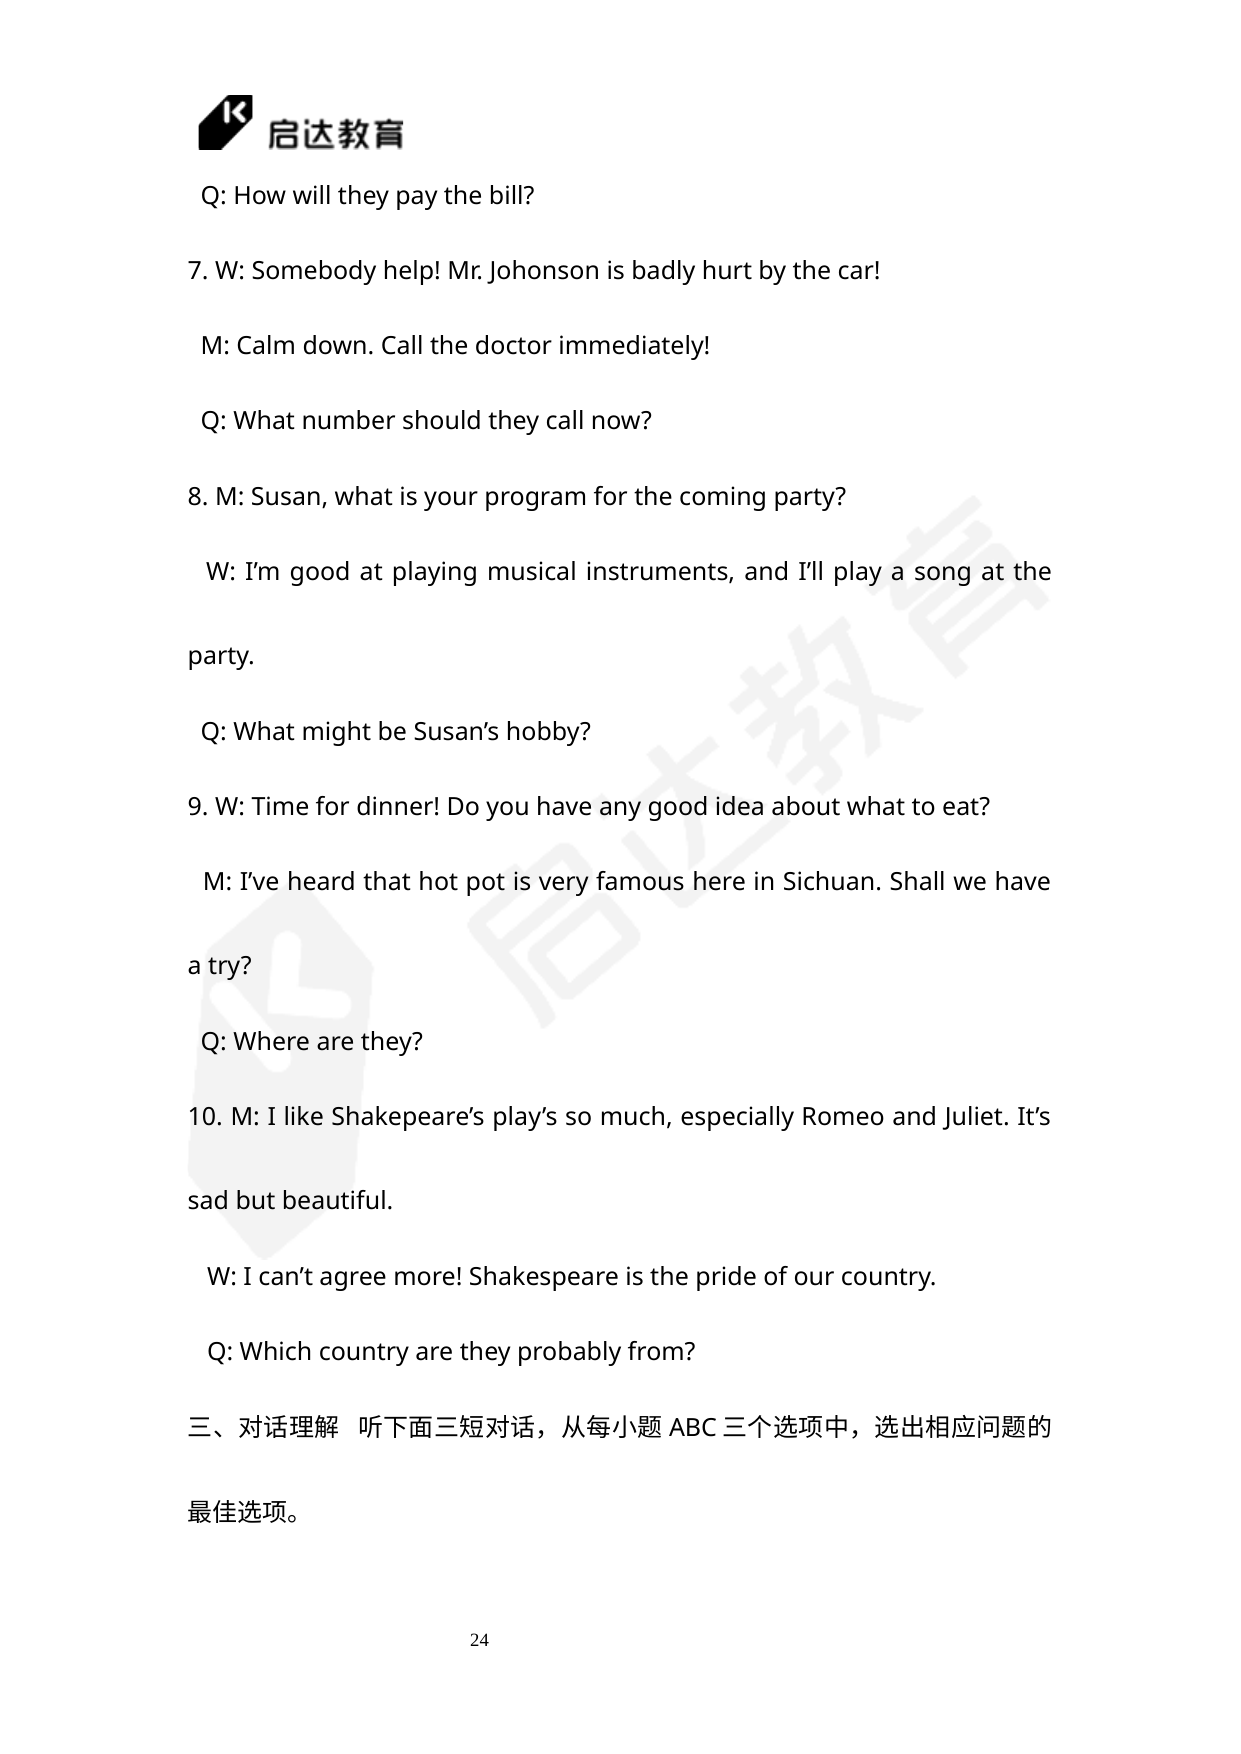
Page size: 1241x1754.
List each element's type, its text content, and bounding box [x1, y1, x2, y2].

text 10. M: I like Shakepeare’s play’s so much, especially Romeo and Juliet. It’s sad but beautiful. [187, 1083, 1053, 1232]
text 9. W: Time for dinner! Do you have any good idea about what to eat? [187, 773, 1053, 838]
text Q: Which country are they probably from? [187, 1318, 1053, 1383]
text Q: How will they pay the bill? [187, 162, 1053, 227]
text W: I can’t agree more! Shakespeare is the pride of our country. [187, 1243, 1053, 1308]
text Q: What might be Susan’s hobby? [187, 698, 1053, 763]
picture [198, 95, 404, 150]
text 8. M: Susan, what is your program for the coming party? [187, 463, 1053, 528]
text 三、对话理解 听下面三短对话，从每小题ABC三个选项中，选出相应问题的最佳选项。 [187, 1393, 1053, 1543]
text M: Calm down. Call the doctor immediately! [187, 312, 1053, 377]
text 7. W: Somebody help! Mr. Johonson is badly hurt by the car! [187, 237, 1053, 302]
text Q: Where are they? [187, 1008, 1053, 1073]
text Q: What number should they call now? [187, 388, 1053, 453]
text M: I’ve heard that hot pot is very famous here in Sichuan. Shall we have a try? [187, 848, 1053, 998]
text W: I’m good at playing musical instruments, and I’ll play a song at the party. [187, 538, 1053, 687]
